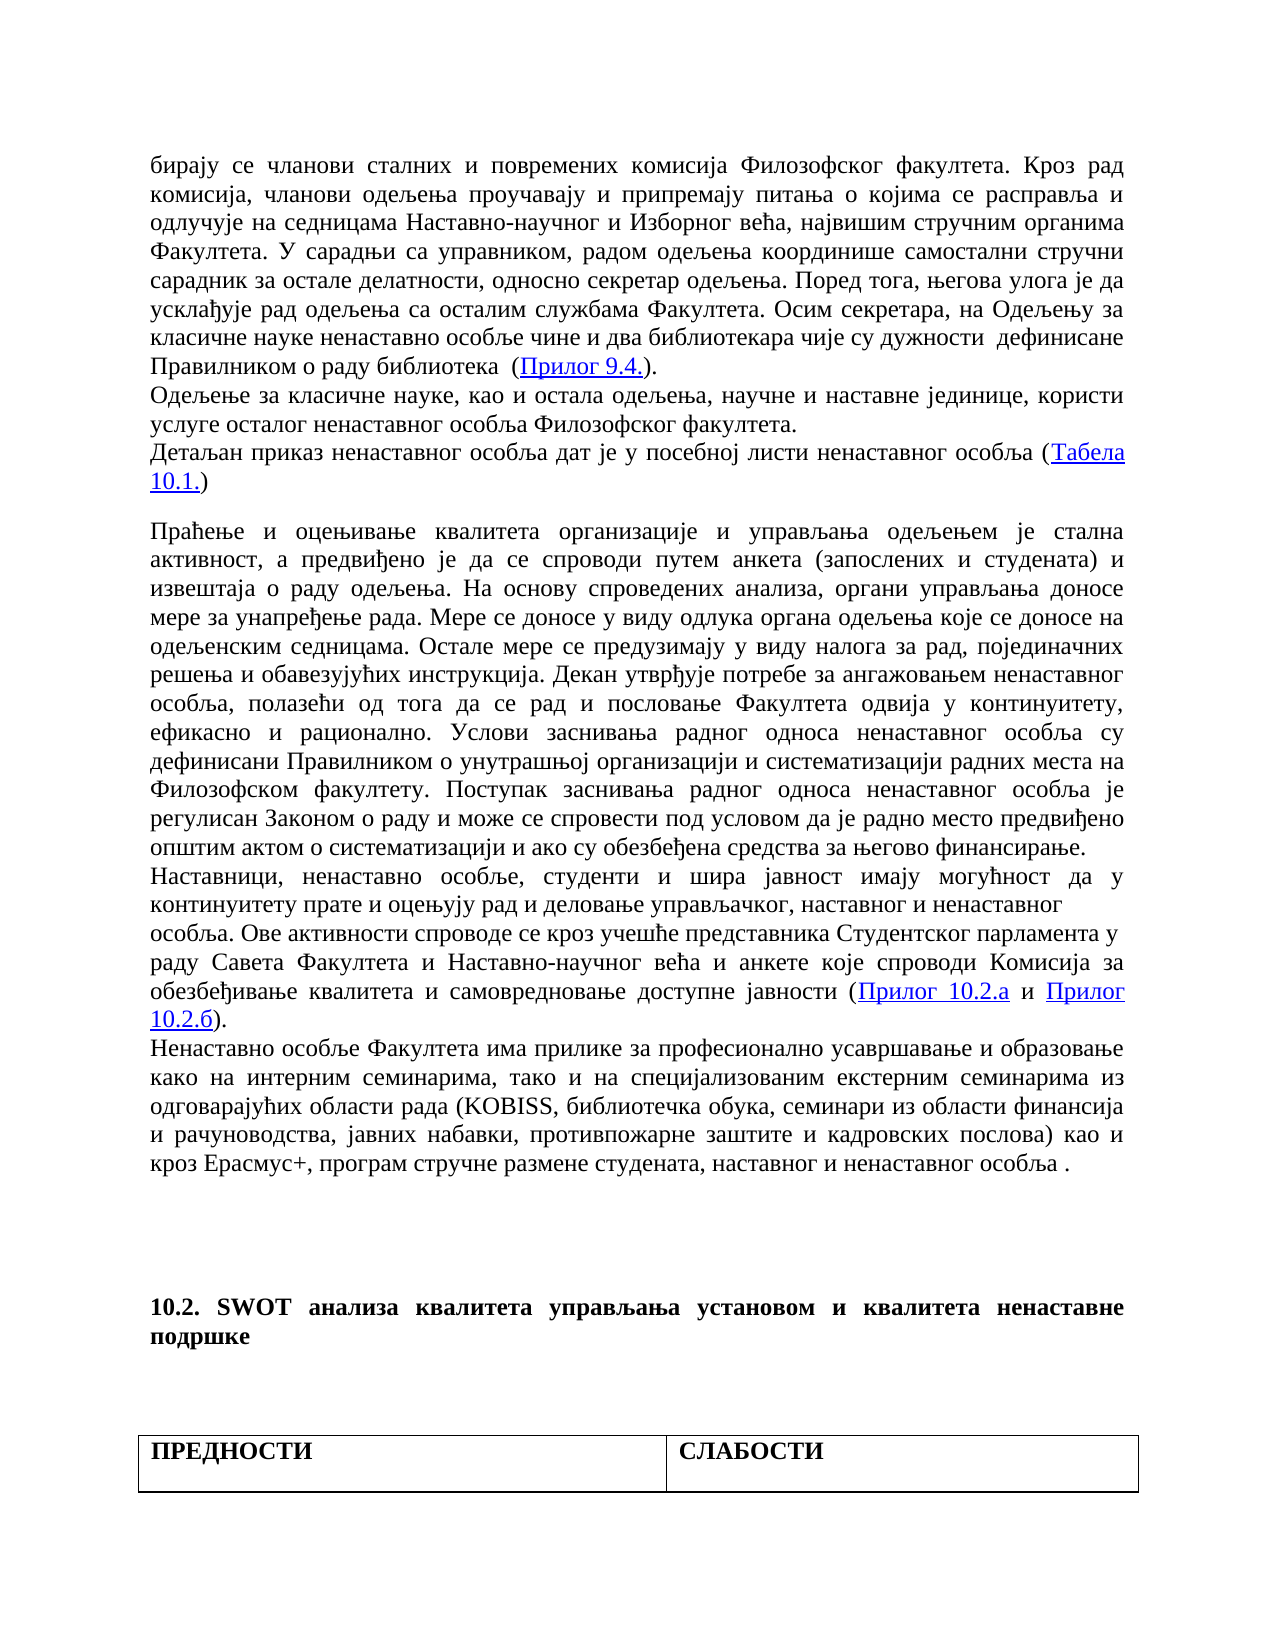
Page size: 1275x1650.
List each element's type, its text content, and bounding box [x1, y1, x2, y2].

table_header СЛАБОСТИ [667, 1436, 1066, 1491]
text Праћење и оцењивање квалитета организације и управљања одељењем је стална активност, а предвиђено је да се спроводи путем анкета (запослених и студената) и извештаја о раду одељења. На основу спроведених анализа, органи управљања доносе мере за унапређење рада. Мере се доносе у виду одлука органа одељења које се доносе на одељенским седницама. Остале мере се предузимају у виду налога за рад, појединачних решења и обавезујућих инструкција. Декан утврђује потребе за ангажовањем ненаставног особља, полазећи од тога да се рад и пословање Факултета одвија у континуитету, ефикасно и рационално. Услови заснивања радног односа ненаставног особља су дефинисани Правилником о унутрашњој организацији и систематизацији радних места на Филозофском факултету. Поступак заснивања радног односа ненаставног oсобља је регулисан Законом о раду и може се спровести под условом да је радно место предвиђено општим актом о систематизацији и ако су обезбеђена средства за његово финансирање. [150, 516, 1125, 861]
text Одељење за класичне науке, као и остала одељења, научне и наставне јединице, користи услуге осталог ненаставног особља Филозофског факултета. [150, 380, 1125, 437]
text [150, 150, 1125, 380]
text Наставници, ненаставно особље, студенти и шира јавност имају могућност да у континуитету прате и оцењују рад и деловање управљачког, наставног и ненаставног [150, 861, 1125, 918]
text Ненаставно особље Факултета има прилике за професионално усавршавање и образовање како на интерним семинарима, тако и на специјализованим екстерним семинарима из одговарајућих области рада (KOBISS, библиотечка обука, семинари из области финансија и рачуноводства, јавних набавки, противпожарне заштите и кадровских послова) као и кроз Ерасмус+, програм стручне размене студената, наставног и ненаставног особља . [150, 1033, 1125, 1177]
table_header ПРЕДНОСТИ [139, 1436, 590, 1491]
text 10.2. SWOT анализа квалитета управљања установом и квалитета ненаставне подршке [150, 1292, 1125, 1378]
text особља. Ове активности спроводе се кроз учешће представника Студентског парламента у [150, 918, 1125, 947]
text раду Савета Факултета и Наставно-научног већа и анкете које спроводи Комисија за обезбеђивање квалитета и самовредновање доступне јавности (Прилог 10.2.а и Прилог 10.2.б). [150, 947, 1125, 1033]
table_header [1067, 1436, 1138, 1491]
text Детаљан приказ ненаставног особља дат је у посебној листи ненаставног особља (Табела 10.1.) [150, 437, 1125, 495]
table_header [591, 1436, 666, 1491]
